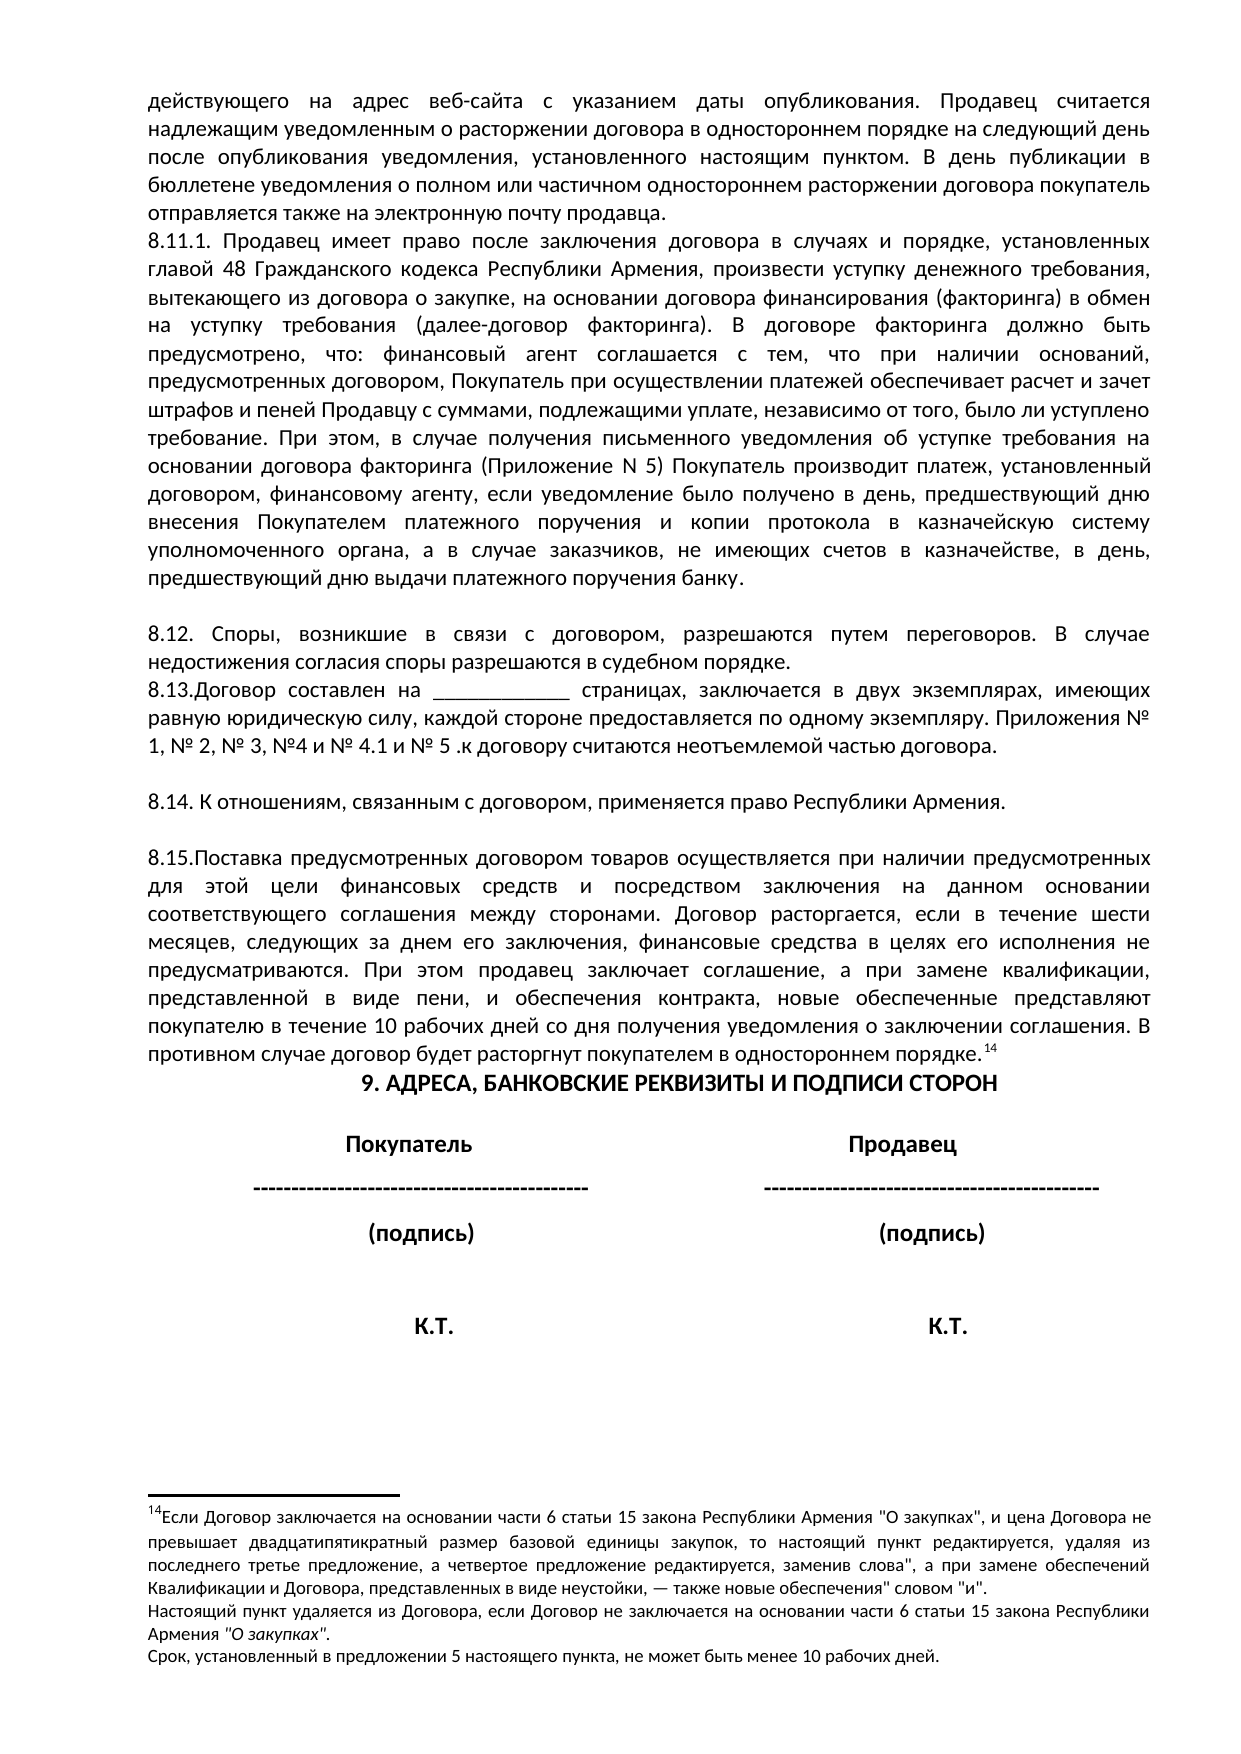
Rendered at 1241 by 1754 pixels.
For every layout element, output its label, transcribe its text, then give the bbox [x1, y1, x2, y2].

table_cell -------------------------------------------- (подпись) [136, 1172, 647, 1279]
table_header К.Т. [148, 1310, 662, 1355]
text 8.14. К отношениям, связанным с договором, применяется право Республики Армения. [148, 787, 1152, 815]
table_cell -------------------------------------------- (подпись) [647, 1172, 1158, 1279]
text 9. АДРЕСА, БАНКОВСКИЕ РЕКВИЗИТЫ И ПОДПИСИ СТОРОН [148, 1067, 1152, 1098]
table_header К.Т. [662, 1310, 1176, 1355]
text 8.15.Поставка предусмотренных договором товаров осуществляется при наличии предусмотренных для этой цели финансовых средств и посредством заключения на данном основании соответствующего соглашения между сторонами. Договор расторгается, если в течение шести месяцев, следующих за днем его заключения, финансовые средства в целях его исполнения не предусматриваются. При этом продавец заключает соглашение, а при замене квалификации, представленной в виде пени, и обеспечения контракта, новые обеспеченные представляют покупателю в течение 10 рабочих дней со дня получения уведомления о заключении соглашения. В противном случае договор будет расторгнут покупателем в одностороннем порядке. [148, 843, 1152, 1067]
table_header Продавец [647, 1128, 1158, 1172]
text 8.13.Договор составлен на ____________ страницах, заключается в двух экземплярах, имеющих равную юридическую силу, каждой стороне предоставляется по одному экземпляру. Приложения № 1, № 2, № 3, №4 и № 4.1 и № 5 .к договору считаются неотъемлемой частью договора. [148, 675, 1152, 759]
table_header Покупатель [136, 1128, 647, 1172]
text 8.12. Споры, возникшие в связи с договором, разрешаются путем переговоров. В случае недостижения согласия споры разрешаются в судебном порядке. [148, 619, 1152, 675]
text 8.11.1. Продавец имеет право после заключения договора в случаях и порядке, установленных главой 48 Гражданского кодекса Республики Армения, произвести уступку денежного требования, вытекающего из договора о закупке, на основании договора финансирования (факторинга) в обмен на уступку требования (далее-договор факторинга). В договоре факторинга должно быть предусмотрено, что: финансовый агент соглашается с тем, что при наличии оснований, предусмотренных договором, Покупатель при осуществлении платежей обеспечивает расчет и зачет штрафов и пеней Продавцу с суммами, подлежащими уплате, независимо от того, было ли уступлено требование. При этом, в случае получения письменного уведомления об уступке требования на основании договора факторинга (Приложение N 5) Покупатель производит платеж, установленный договором, финансовому агенту, если уведомление было получено в день, предшествующий дню внесения Покупателем платежного поручения и копии протокола в казначейскую систему уполномоченного органа, а в случае заказчиков, не имеющих счетов в казначействе, в день, предшествующий дню выдачи платежного поручения банку. [148, 227, 1152, 591]
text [148, 86, 1152, 227]
